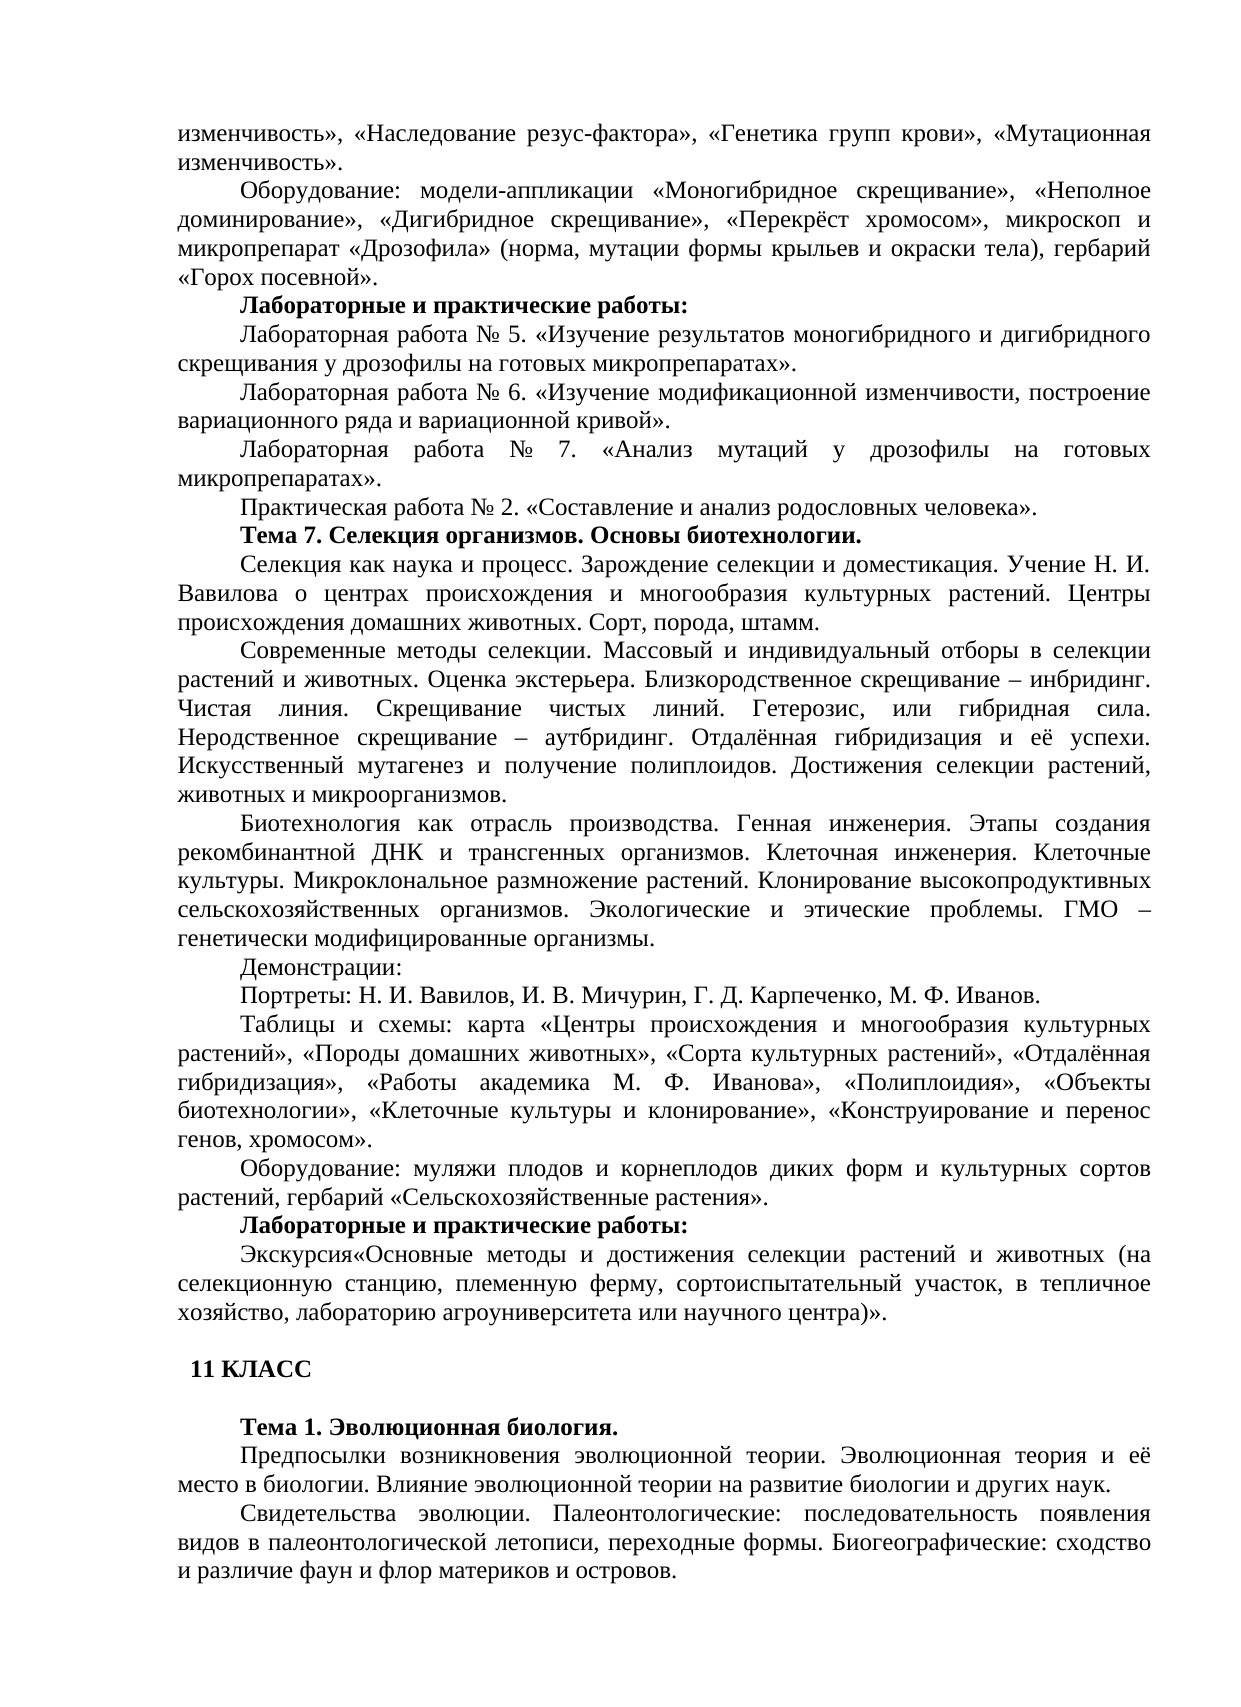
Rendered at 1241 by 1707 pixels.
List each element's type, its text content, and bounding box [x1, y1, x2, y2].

text Лабораторная работа № 5. «Изучение результатов моногибридного и дигибридного скрещивания у дрозофилы на готовых микропрепаратах». [177, 319, 1152, 377]
text Оборудование: модели-аппликации «Моногибридное скрещивание», «Неполное доминирование», «Дигибридное скрещивание», «Перекрёст хромосом», микроскоп и микропрепарат «Дрозофила» (норма, мутации формы крыльев и окраски тела), гербарий «Горох посевной». [177, 176, 1152, 291]
text Портреты: Н. И. Вавилов, И. В. Мичурин, Г. Д. Карпеченко, М. Ф. Иванов. [177, 981, 1152, 1009]
text Селекция как наука и процесс. Зарождение селекции и доместикация. Учение Н. И. Вавилова о центрах происхождения и многообразия культурных растений. Центры происхождения домашних животных. Сорт, порода, штамм. [177, 549, 1152, 636]
text Лабораторные и практические работы: [177, 1211, 1152, 1239]
text Лабораторная работа № 6. «Изучение модификационной изменчивости, построение вариационного ряда и вариационной кривой». [177, 377, 1152, 434]
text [177, 118, 1152, 176]
text Демонстрации: [177, 952, 1152, 981]
text Современные методы селекции. Массовый и индивидуальный отборы в селекции растений и животных. Оценка экстерьера. Близкородственное скрещивание – инбридинг. Чистая линия. Скрещивание чистых линий. Гетерозис, или гибридная сила. Неродственное скрещивание – аутбридинг. Отдалённая гибридизация и её успехи. Искусственный мутагенез и получение полиплоидов. Достижения селекции растений, животных и микроорганизмов. [177, 636, 1152, 808]
text Лабораторные и практические работы: [177, 291, 1152, 319]
text 11 КЛАСС [190, 1354, 1152, 1383]
text Экскурсия«Основные методы и достижения селекции растений и животных (на селекционную станцию, племенную ферму, сортоиспытательный участок, в тепличное хозяйство, лабораторию агроуниверситета или научного центра)». [177, 1239, 1152, 1326]
text Лабораторная работа № 7. «Анализ мутаций у дрозофилы на готовых микропрепаратах». [177, 434, 1152, 492]
text Свидетельства эволюции. Палеонтологические: последовательность появления видов в палеонтологической летописи, переходные формы. Биогеографические: сходство и различие фаун и флор материков и островов. [177, 1498, 1152, 1584]
text Предпосылки возникновения эволюционной теории. Эволюционная теория и её место в биологии. Влияние эволюционной теории на развитие биологии и других наук. [177, 1441, 1152, 1498]
text Биотехнология как отрасль производства. Генная инженерия. Этапы создания рекомбинантной ДНК и трансгенных организмов. Клеточная инженерия. Клеточные культуры. Микроклональное размножение растений. Клонирование высокопродуктивных сельскохозяйственных организмов. Экологические и этические проблемы. ГМО – генетически модифицированные организмы. [177, 808, 1152, 952]
text Тема 7. Селекция организмов. Основы биотехнологии. [177, 521, 1152, 549]
text Таблицы и схемы: карта «Центры происхождения и многообразия культурных растений», «Породы домашних животных», «Сорта культурных растений», «Отдалённая гибридизация», «Работы академика М. Ф. Иванова», «Полиплоидия», «Объекты биотехнологии», «Клеточные культуры и клонирование», «Конструирование и перенос генов, хромосом». [177, 1009, 1152, 1153]
text Практическая работа № 2. «Составление и анализ родословных человека». [177, 492, 1152, 521]
text Тема 1. Эволюционная биология. [177, 1412, 1152, 1441]
text Оборудование: муляжи плодов и корнеплодов диких форм и культурных сортов растений, гербарий «Сельскохозяйственные растения». [177, 1153, 1152, 1211]
